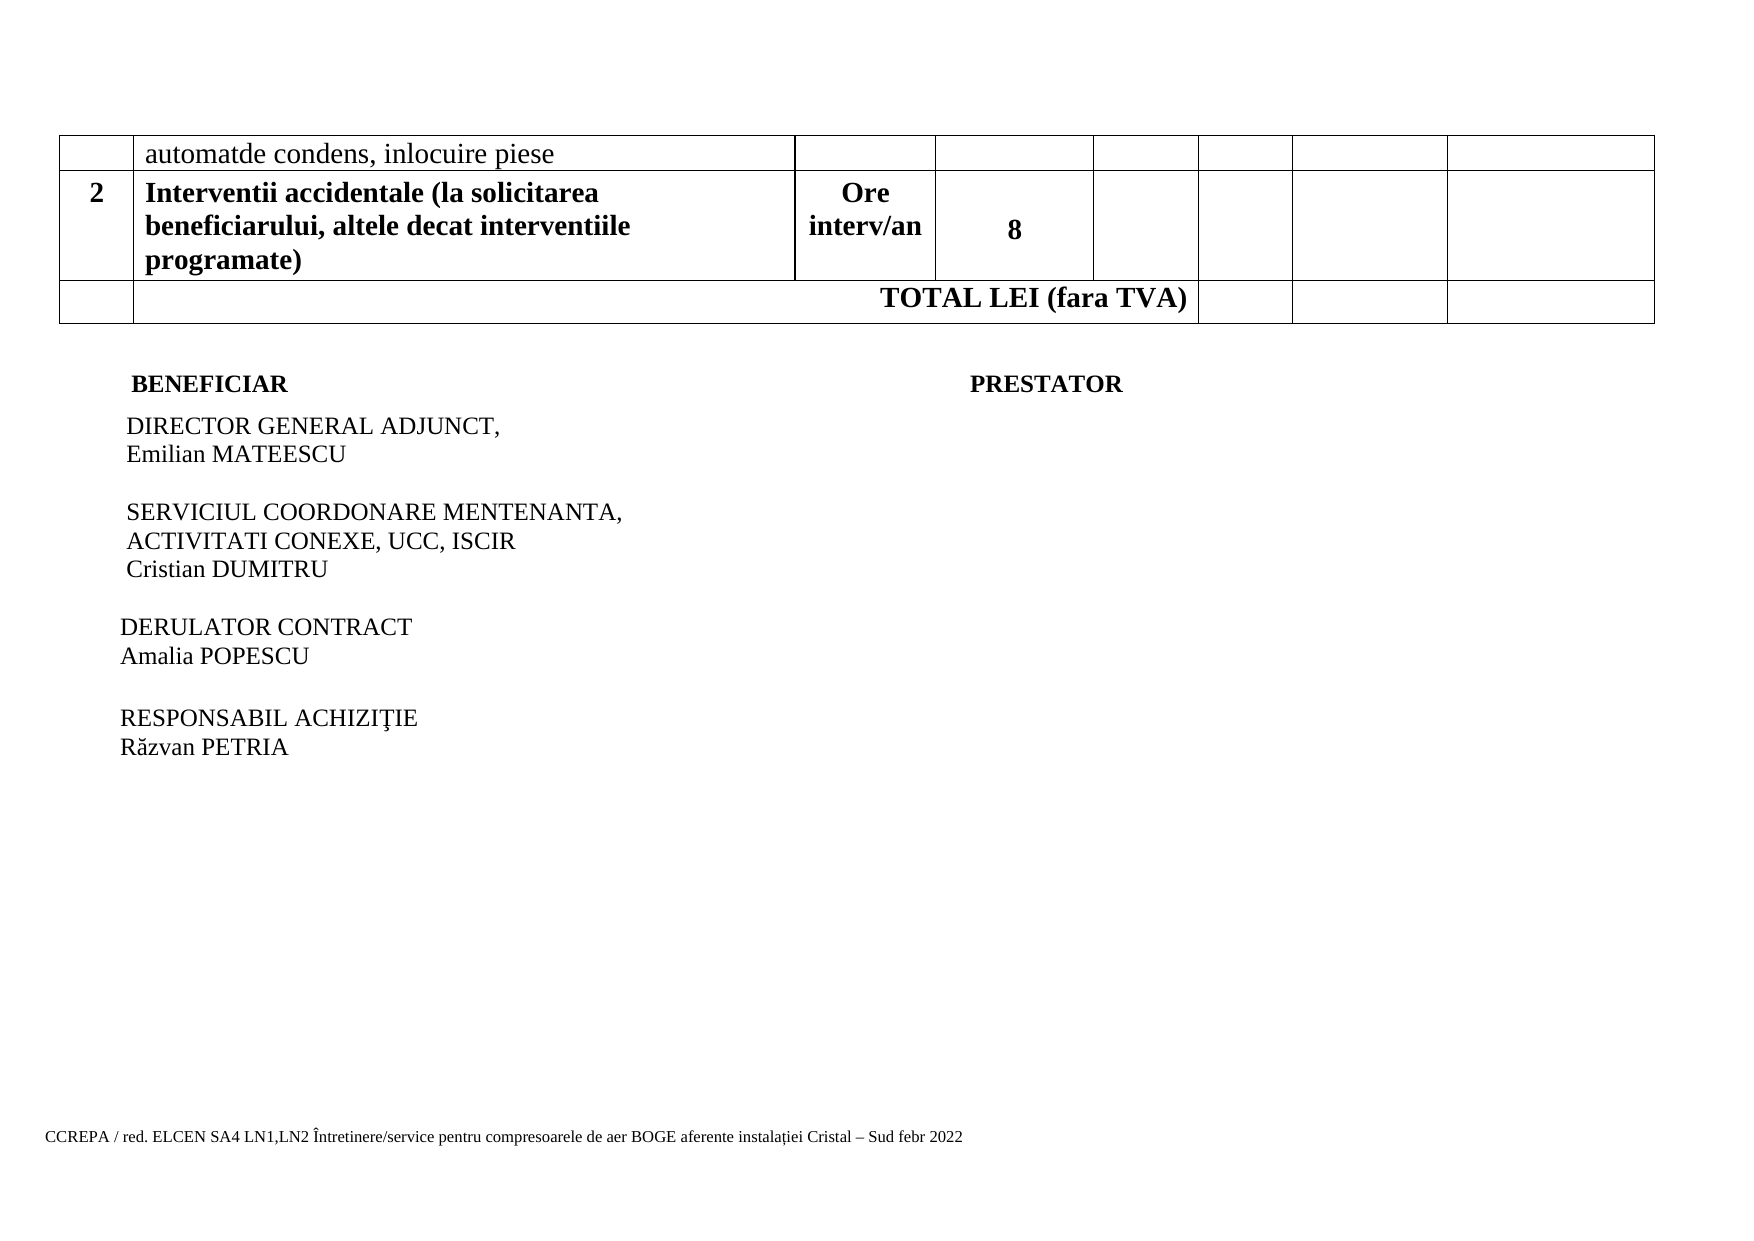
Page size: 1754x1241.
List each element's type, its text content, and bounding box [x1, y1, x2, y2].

table_cell [1094, 171, 1198, 279]
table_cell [134, 136, 794, 169]
text SERVICIUL COORDONARE MENTENANTA, [45, 497, 1694, 526]
table_cell [1199, 171, 1292, 279]
text Emilian MATEESCU [45, 439, 1694, 468]
table_cell [60, 281, 133, 322]
text Răzvan PETRIA [45, 732, 1694, 761]
text Cristian DUMITRU [45, 554, 1694, 583]
text RESPONSABIL ACHIZIŢIE [45, 703, 1694, 732]
text DERULATOR CONTRACT [45, 612, 1694, 641]
text Amalia POPESCU [45, 641, 1694, 669]
table_cell [1448, 171, 1654, 279]
text BENEFICIAR PRESTATOR [45, 369, 1694, 398]
text DIRECTOR GENERAL ADJUNCT, [45, 411, 1694, 439]
text ACTIVITATI CONEXE, UCC, ISCIR [45, 526, 1694, 554]
table_cell [1199, 281, 1292, 322]
table_cell [1293, 281, 1447, 322]
table_cell Interventii accidentale (la solicitarea beneficiarului, altele decat interventiile programate) [134, 171, 794, 279]
table_cell Ore interv/an [796, 171, 935, 279]
table_cell TOTAL LEI (fara TVA) [134, 281, 1198, 322]
table_cell 8 [936, 171, 1093, 279]
table_cell 2 [60, 171, 133, 279]
table_cell [1293, 171, 1447, 279]
table_cell [1448, 281, 1654, 322]
